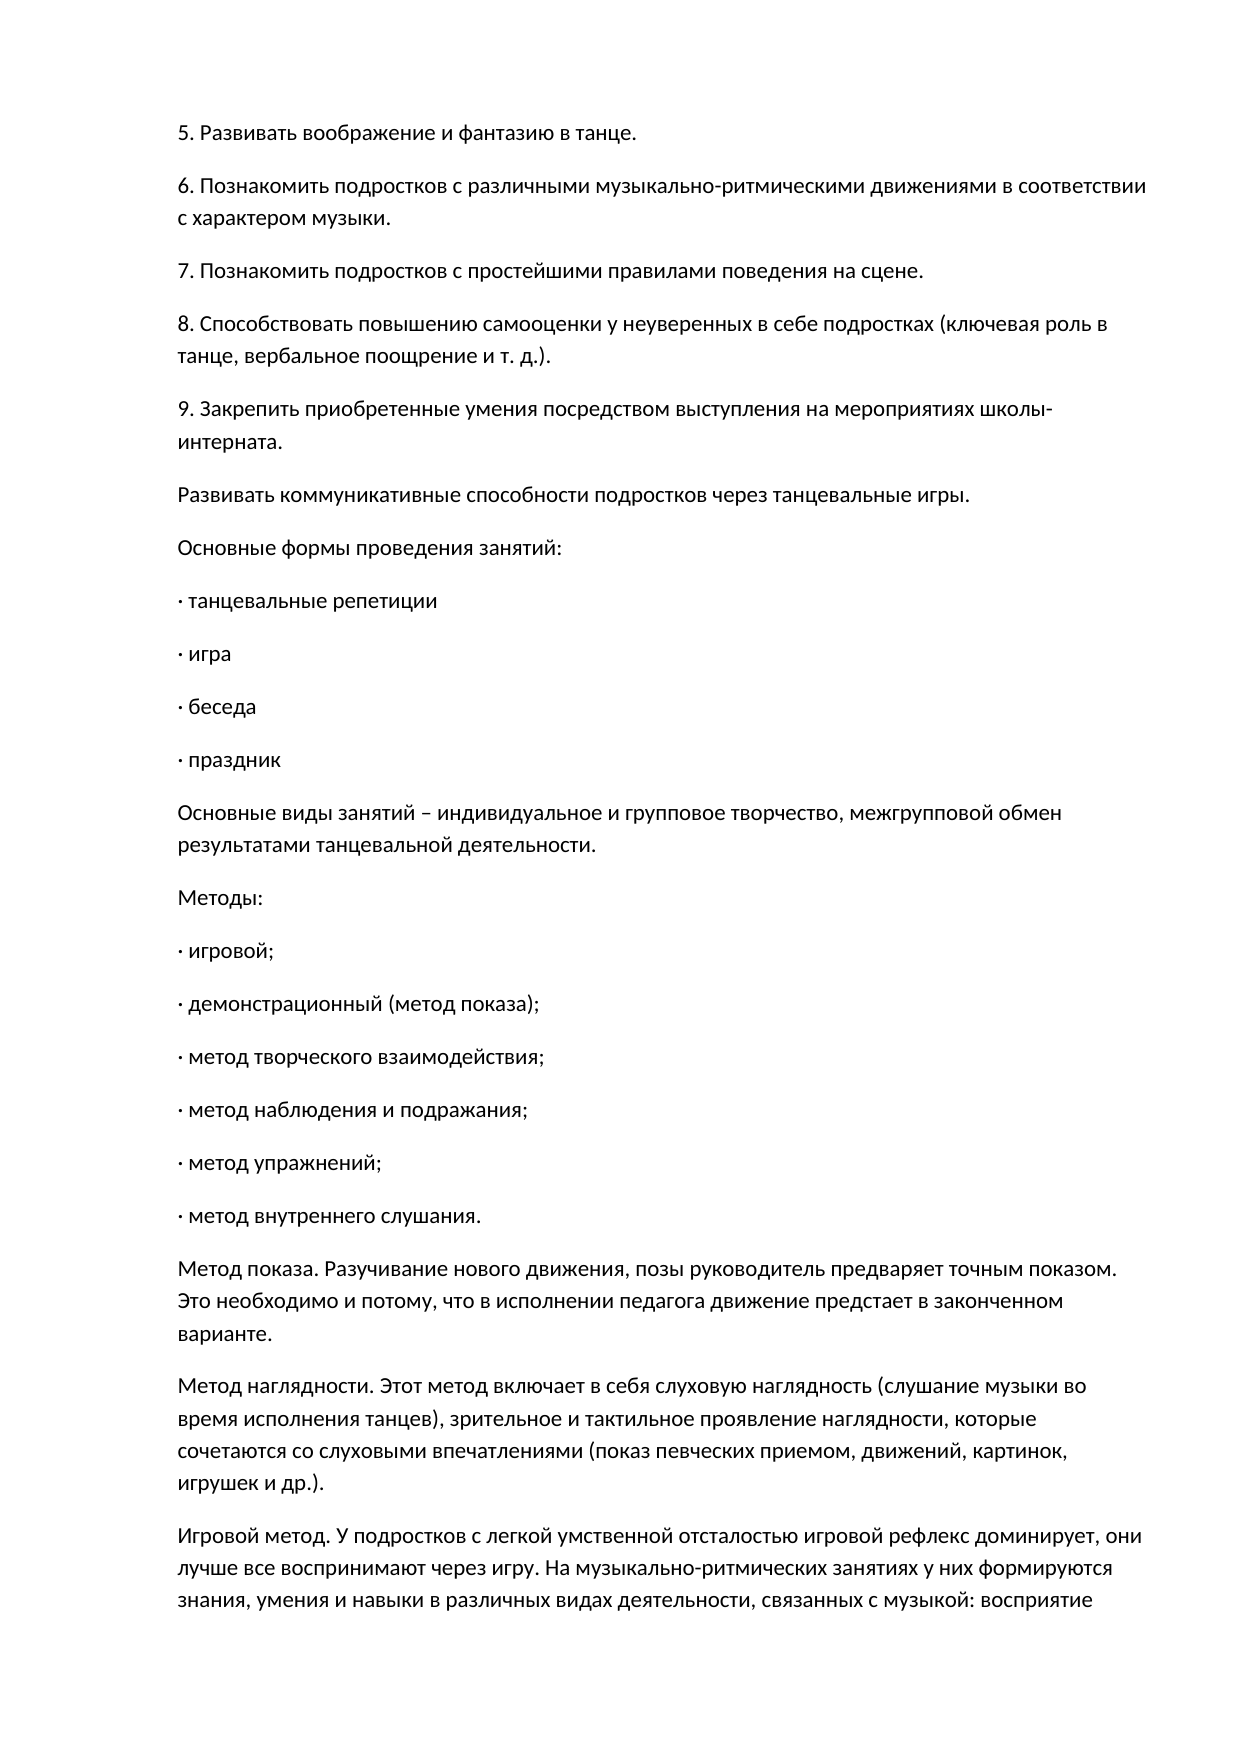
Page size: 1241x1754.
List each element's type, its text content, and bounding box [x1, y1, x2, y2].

text 8. Способствовать повышению самооценки у неуверенных в себе подростках (ключевая роль в танце, вербальное поощрение и т. д.). [177, 309, 1152, 369]
text Метод показа. Разучивание нового движения, позы руководитель предваряет точным показом. Это необходимо и потому, что в исполнении педагога движение предстает в законченном варианте. [177, 1254, 1152, 1347]
text · беседа [177, 692, 1152, 720]
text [177, 1521, 1152, 1614]
text · демонстрационный (метод показа); [177, 989, 1152, 1017]
text 7. Познакомить подростков с простейшими правилами поведения на сцене. [177, 256, 1152, 284]
text Методы: [177, 883, 1152, 911]
text · метод наблюдения и подражания; [177, 1095, 1152, 1123]
text · метод внутреннего слушания. [177, 1201, 1152, 1229]
text Метод наглядности. Этот метод включает в себя слуховую наглядность (слушание музыки во время исполнения танцев), зрительное и тактильное проявление наглядности, которые сочетаются со слуховыми впечатлениями (показ певческих приемом, движений, картинок, игрушек и др.). [177, 1372, 1152, 1496]
text 5. Развивать воображение и фантазию в танце. [177, 118, 1152, 146]
text · метод творческого взаимодействия; [177, 1042, 1152, 1070]
text Основные формы проведения занятий: [177, 533, 1152, 561]
text · игровой; [177, 936, 1152, 964]
text · метод упражнений; [177, 1148, 1152, 1176]
text 9. Закрепить приобретенные умения посредством выступления на мероприятиях школы-интерната. [177, 394, 1152, 455]
text Основные виды занятий – индивидуальное и групповое творчество, межгрупповой обмен результатами танцевальной деятельности. [177, 798, 1152, 858]
text Развивать коммуникативные способности подростков через танцевальные игры. [177, 480, 1152, 508]
text · танцевальные репетиции [177, 586, 1152, 614]
text 6. Познакомить подростков с различными музыкально-ритмическими движениями в соответствии с характером музыки. [177, 171, 1152, 231]
text · праздник [177, 745, 1152, 773]
text · игра [177, 639, 1152, 667]
